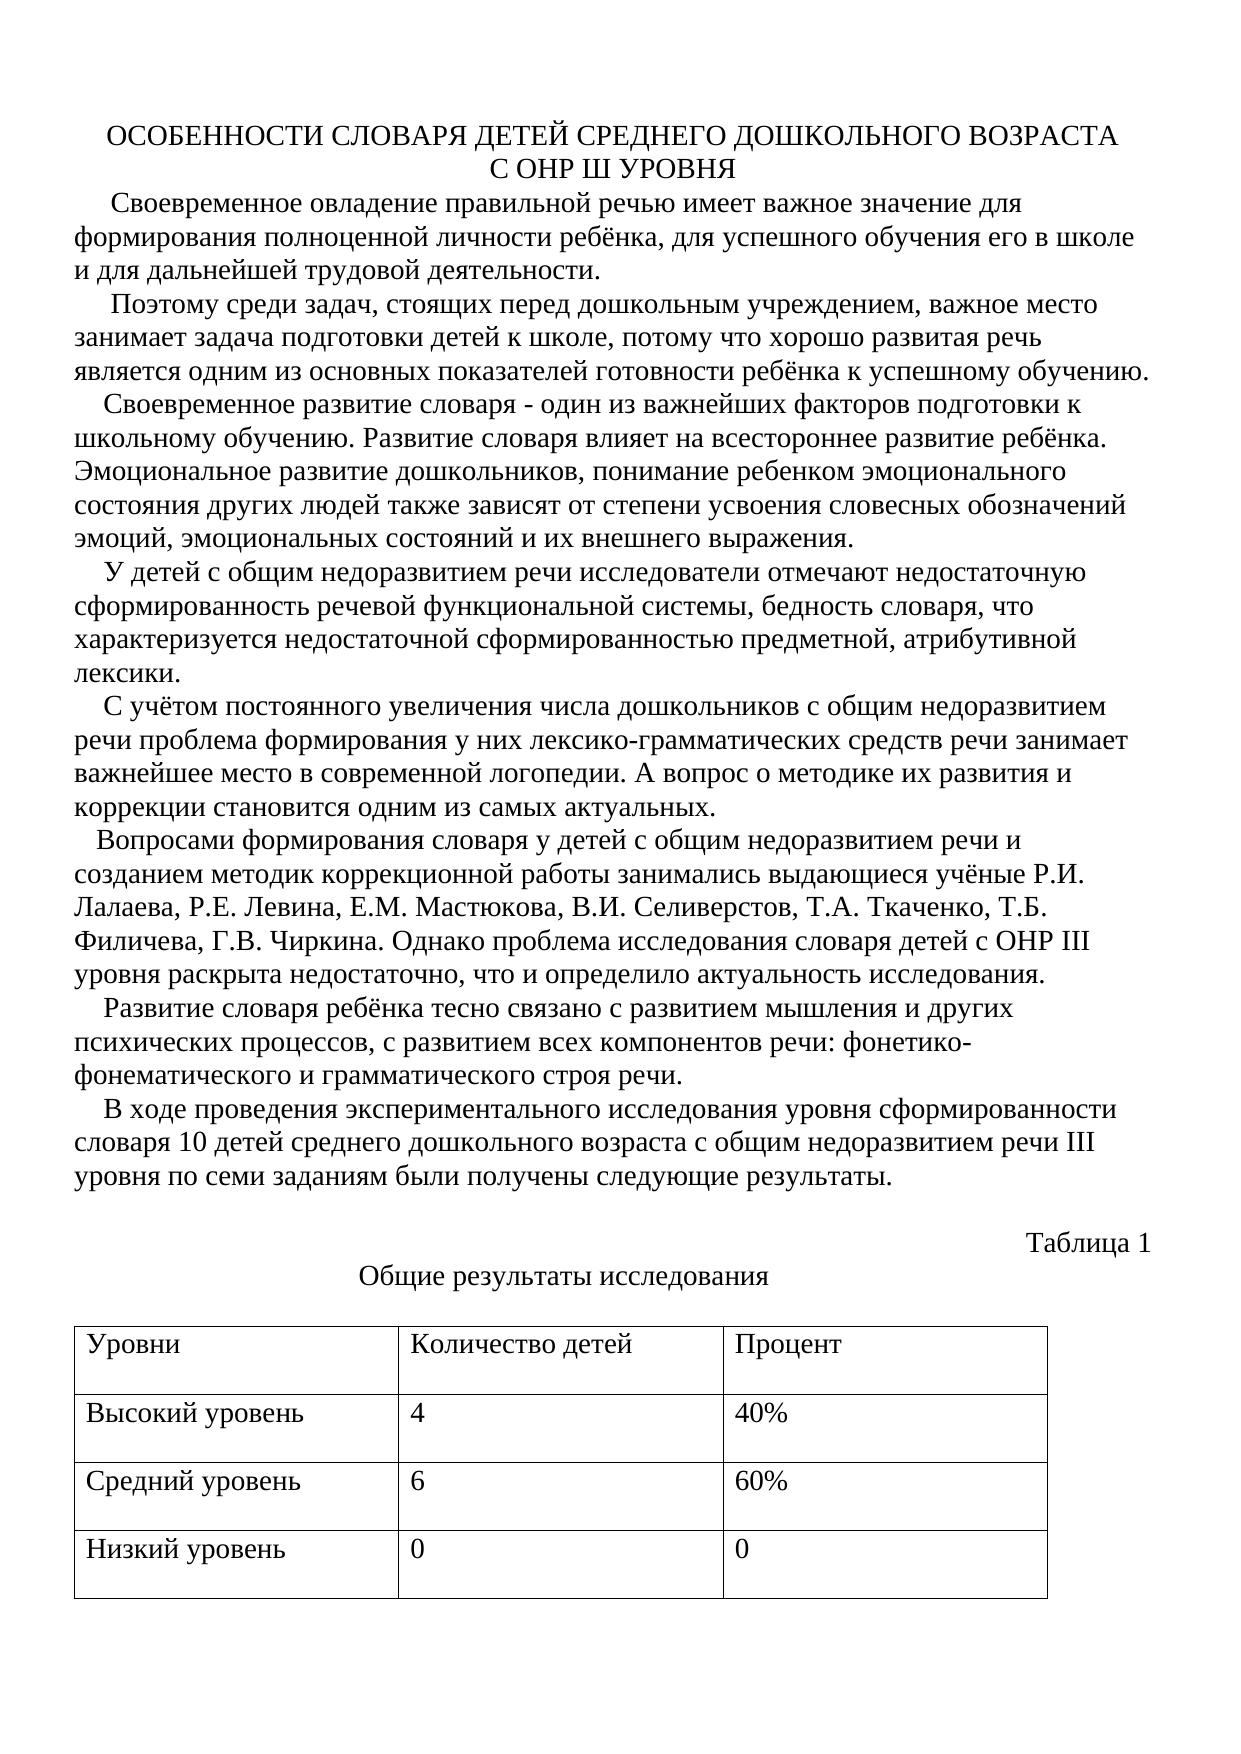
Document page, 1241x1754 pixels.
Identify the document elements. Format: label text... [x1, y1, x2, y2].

table_cell 6 [399, 1463, 723, 1530]
text В ходе проведения экспериментального исследования уровня сформированности словаря 10 детей среднего дошкольного возраста с общим недоразвитием речи III уровня по семи заданиям были получены следующие результаты. [74, 1091, 1152, 1191]
text Таблица 1 [74, 1225, 1152, 1258]
text ОСОБЕННОСТИ СЛОВАРЯ ДЕТЕЙ СРЕДНЕГО ДОШКОЛЬНОГО ВОЗРАСТА [74, 118, 1152, 152]
table_cell Низкий уровень [75, 1531, 398, 1598]
table_header Процент [724, 1327, 1047, 1394]
table_cell 0 [724, 1531, 1047, 1598]
text Общие результаты исследования [74, 1258, 1152, 1292]
table_header Уровни [75, 1327, 398, 1394]
table_cell 60% [724, 1463, 1047, 1530]
text С ОНР Ш УРОВНЯ [74, 152, 1152, 185]
text Поэтому среди задач, стоящих перед дошкольным учреждением, важное место занимает задача подготовки детей к школе, потому что хорошо развитая речь является одним из основных показателей готовности ребёнка к успешному обучению. [74, 286, 1152, 386]
table_header Количество детей [399, 1327, 723, 1394]
table_cell 0 [399, 1531, 723, 1598]
text Своевременное овладение правильной речью имеет важное значение для формирования полноценной личности ребёнка, для успешного обучения его в школе и для дальнейшей трудовой деятельности. [74, 185, 1152, 286]
table_cell 40% [724, 1395, 1047, 1462]
text Развитие словаря ребёнка тесно связано с развитием мышления и других психических процессов, с развитием всех компонентов речи: фонетико-фонематического и грамматического строя речи. [74, 990, 1152, 1091]
text Вопросами формирования словаря у детей с общим недоразвитием речи и созданием методик коррекционной работы занимались выдающиеся учёные Р.И. Лалаева, Р.Е. Левина, Е.М. Мастюкова, В.И. Селиверстов, Т.А. Ткаченко, Т.Б. Филичева, Г.В. Чиркина. Однако проблема исследования словаря детей с ОНР III уровня раскрыта недостаточно, что и определило актуальность исследования. [74, 822, 1152, 990]
table_cell Высокий уровень [75, 1395, 398, 1462]
table_cell Средний уровень [75, 1463, 398, 1530]
text Своевременное развитие словаря - один из важнейших факторов подготовки к школьному обучению. Развитие словаря влияет на всестороннее развитие ребёнка. Эмоциональное развитие дошкольников, понимание ребенком эмоционального состояния других людей также зависят от степени усвоения словесных обозначений эмоций, эмоциональных состояний и их внешнего выражения. [74, 386, 1152, 554]
text С учётом постоянного увеличения числа дошкольников с общим недоразвитием речи проблема формирования у них лексико-грамматических средств речи занимает важнейшее место в современной логопедии. А вопрос о методике их развития и коррекции становится одним из самых актуальных. [74, 688, 1152, 822]
text У детей с общим недоразвитием речи исследователи отмечают недостаточную сформированность речевой функциональной системы, бедность словаря, что характеризуется недостаточной сформированностью предметной, атрибутивной лексики. [74, 554, 1152, 688]
table_cell 4 [399, 1395, 723, 1462]
